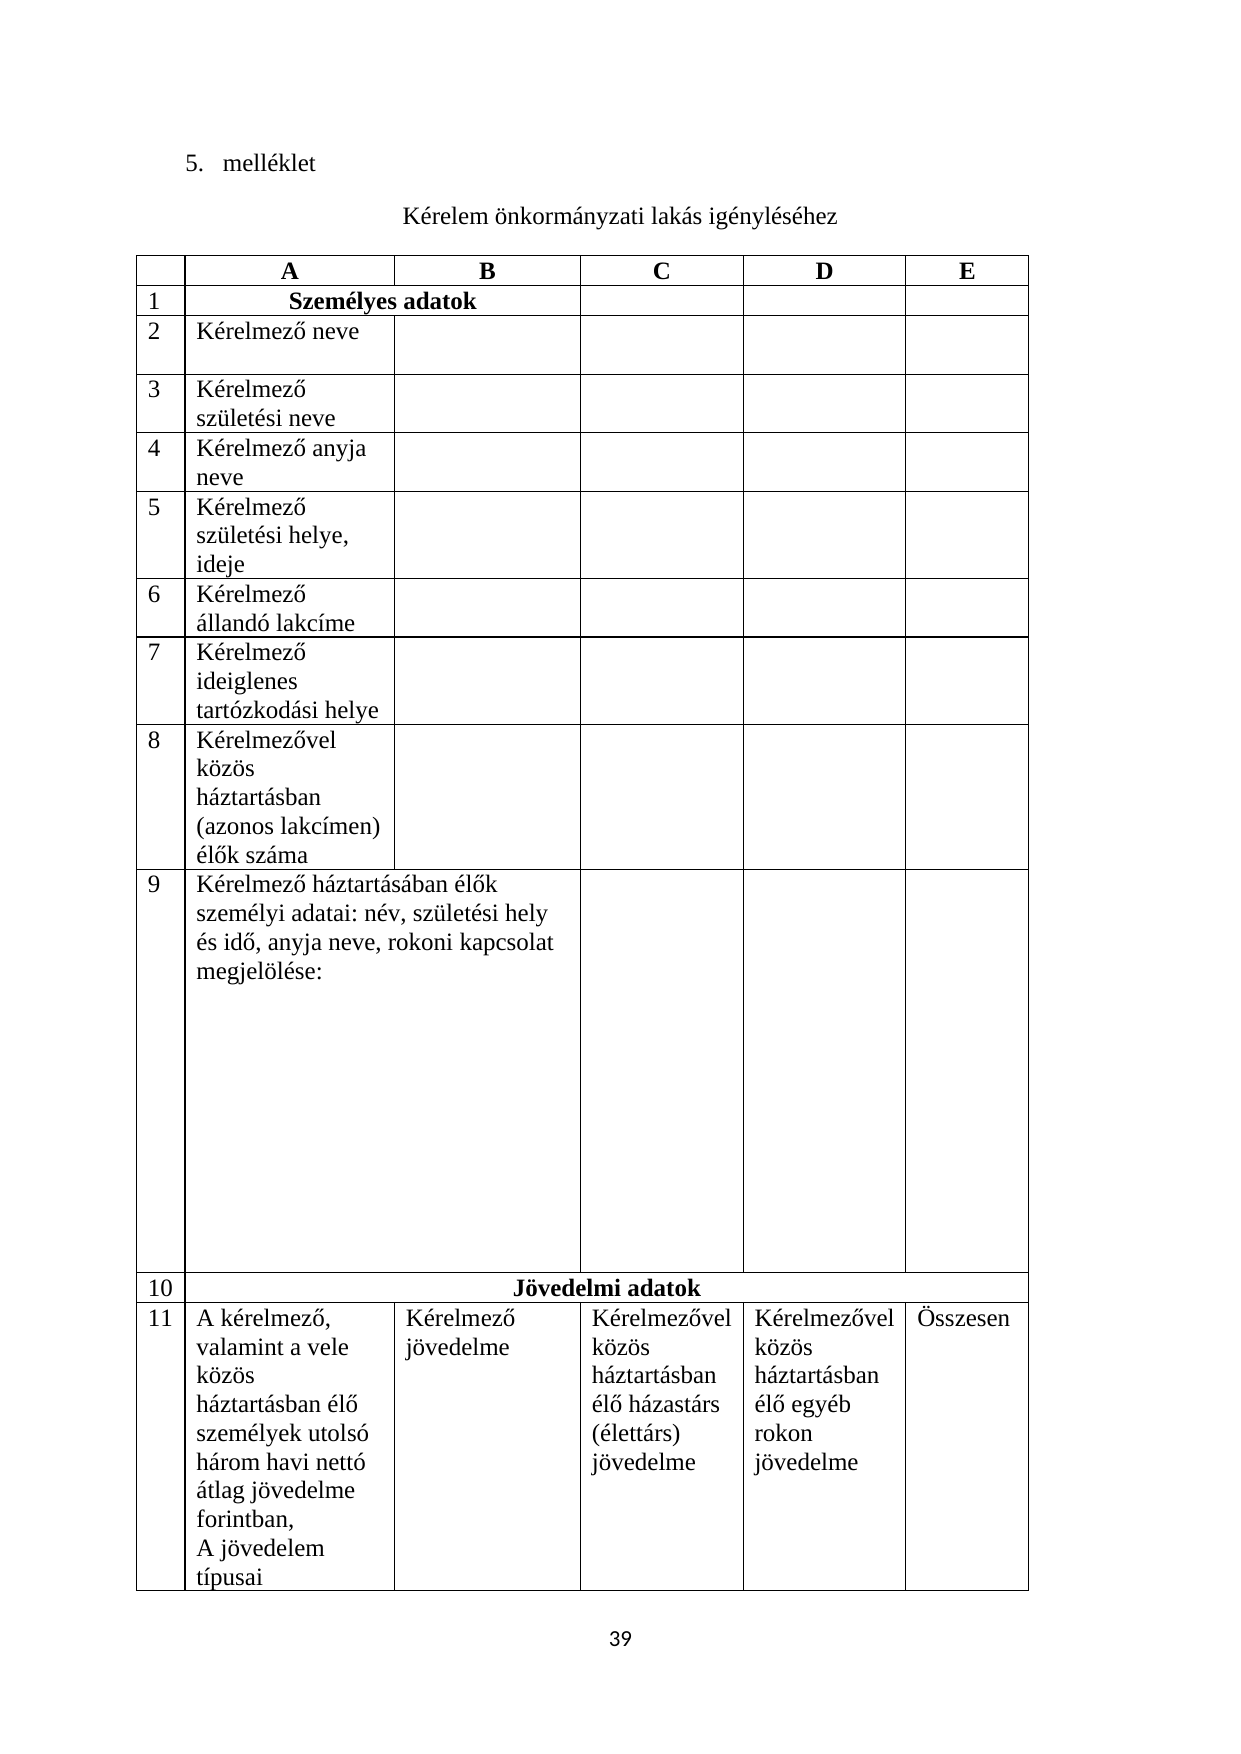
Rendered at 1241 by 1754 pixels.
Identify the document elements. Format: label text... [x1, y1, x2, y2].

table_cell [581, 316, 743, 373]
table_header C [581, 256, 743, 285]
table_cell Jövedelmi adatok [186, 1273, 1028, 1302]
table_cell 6 [137, 579, 184, 636]
table_cell [581, 579, 743, 636]
table_cell [744, 870, 905, 1272]
table_cell 1 [137, 286, 184, 315]
table_cell [581, 870, 743, 1272]
table_cell [581, 286, 743, 315]
table_cell 9 [137, 870, 184, 1272]
table_cell [581, 433, 743, 491]
table_cell Kérelmező neve [186, 316, 394, 373]
table_cell Kérelmező ideiglenes tartózkodási helye [186, 638, 394, 724]
table_cell 5 [137, 492, 184, 578]
table_cell 10 [137, 1273, 184, 1302]
table_cell [395, 725, 580, 868]
table_cell [744, 492, 905, 578]
table_cell A kérelmező, valamint a vele közös háztartásban élő személyek utolsó három havi nettó átlag jövedelme forintban, A jövedelem típusai [186, 1303, 394, 1590]
list melléklet [185, 148, 1093, 176]
table_header E [906, 256, 1028, 285]
table_cell [395, 433, 580, 491]
table_cell [581, 375, 743, 432]
table_cell [906, 579, 1028, 636]
table_cell Személyes adatok [186, 286, 580, 315]
table_cell [744, 316, 905, 373]
table_cell [744, 638, 905, 724]
text Kérelem önkormányzati lakás igényléséhez [148, 201, 1093, 230]
table_cell Kérelmezővel közös háztartásban (azonos lakcímen) élők száma [186, 725, 394, 868]
table_cell [744, 375, 905, 432]
table_cell [581, 725, 743, 868]
table_cell [395, 316, 580, 373]
table_cell [395, 579, 580, 636]
table_cell [395, 492, 580, 578]
table_cell [906, 870, 1028, 1272]
table_cell [906, 286, 1028, 315]
table_cell [744, 433, 905, 491]
table_cell [906, 316, 1028, 373]
table_cell 11 [137, 1303, 184, 1590]
table_cell Kérelmező születési helye, ideje [186, 492, 394, 578]
table_cell Kérelmező születési neve [186, 375, 394, 432]
table_cell 4 [137, 433, 184, 491]
table_header D [744, 256, 905, 285]
table_cell Kérelmezővel közös háztartásban élő házastárs (élettárs) jövedelme [581, 1303, 743, 1590]
table_cell Kérelmező állandó lakcíme [186, 579, 394, 636]
table_cell Kérelmező jövedelme [395, 1303, 580, 1590]
table_cell [395, 375, 580, 432]
table_header B [395, 256, 580, 285]
table_cell Kérelmező anyja neve [186, 433, 394, 491]
table_header [137, 256, 184, 285]
table_cell 2 [137, 316, 184, 373]
table_cell [744, 579, 905, 636]
table_cell [906, 638, 1028, 724]
table_cell Kérelmező háztartásában élők személyi adatai: név, születési hely és idő, anyja neve, rokoni kapcsolat megjelölése: [186, 870, 580, 1272]
table_cell [906, 433, 1028, 491]
table_cell [906, 492, 1028, 578]
table_cell [906, 725, 1028, 868]
table_header A [186, 256, 394, 285]
table_cell Összesen [906, 1303, 1028, 1590]
table_cell [744, 725, 905, 868]
table_cell [581, 492, 743, 578]
table_cell [395, 638, 580, 724]
table_cell Kérelmezővel közös háztartásban élő egyéb rokon jövedelme [744, 1303, 905, 1590]
table_cell 8 [137, 725, 184, 868]
table_cell 7 [137, 638, 184, 724]
table_cell [581, 638, 743, 724]
table_cell 3 [137, 375, 184, 432]
table_cell [906, 375, 1028, 432]
table_cell [744, 286, 905, 315]
